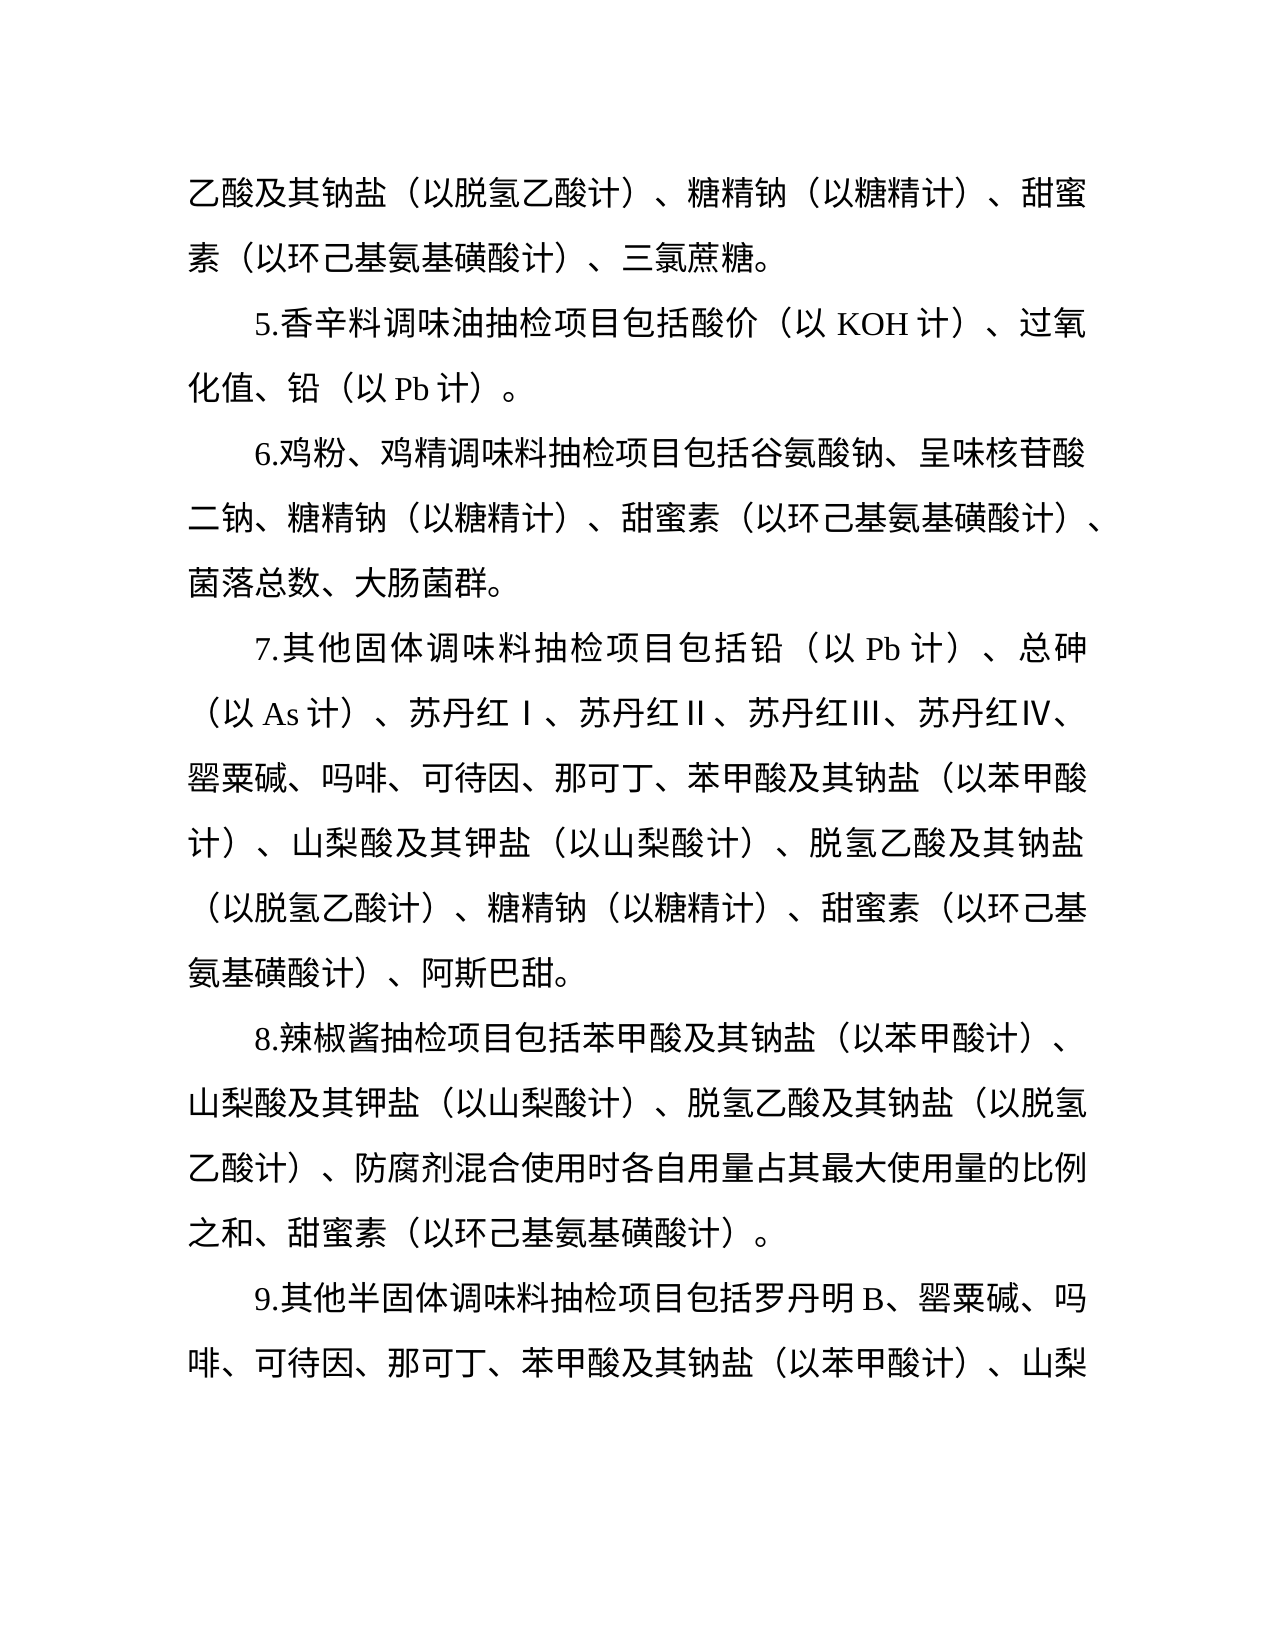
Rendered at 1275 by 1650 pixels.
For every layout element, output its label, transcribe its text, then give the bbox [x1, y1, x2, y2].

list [187, 1264, 1087, 1394]
list 6.鸡粉、鸡精调味料抽检项目包括谷氨酸钠、呈味核苷酸二钠、糖精钠（以糖精计）、甜蜜素（以环己基氨基磺酸计）、菌落总数、大肠菌群。 [187, 419, 1087, 614]
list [187, 159, 1087, 289]
list 7.其他固体调味料抽检项目包括铅（以Pb计）、总砷（以As计）、苏丹红Ⅰ、苏丹红Ⅱ、苏丹红Ⅲ、苏丹红Ⅳ、罂粟碱、吗啡、可待因、那可丁、苯甲酸及其钠盐（以苯甲酸计）、山梨酸及其钾盐（以山梨酸计）、脱氢乙酸及其钠盐（以脱氢乙酸计）、糖精钠（以糖精计）、甜蜜素（以环己基氨基磺酸计）、阿斯巴甜。 [187, 614, 1087, 1004]
list 8.辣椒酱抽检项目包括苯甲酸及其钠盐（以苯甲酸计）、山梨酸及其钾盐（以山梨酸计）、脱氢乙酸及其钠盐（以脱氢乙酸计）、防腐剂混合使用时各自用量占其最大使用量的比例之和、甜蜜素（以环己基氨基磺酸计）。 [187, 1004, 1087, 1264]
list 5.香辛料调味油抽检项目包括酸价（以KOH计）、过氧化值、铅（以Pb计）。 [187, 289, 1087, 419]
